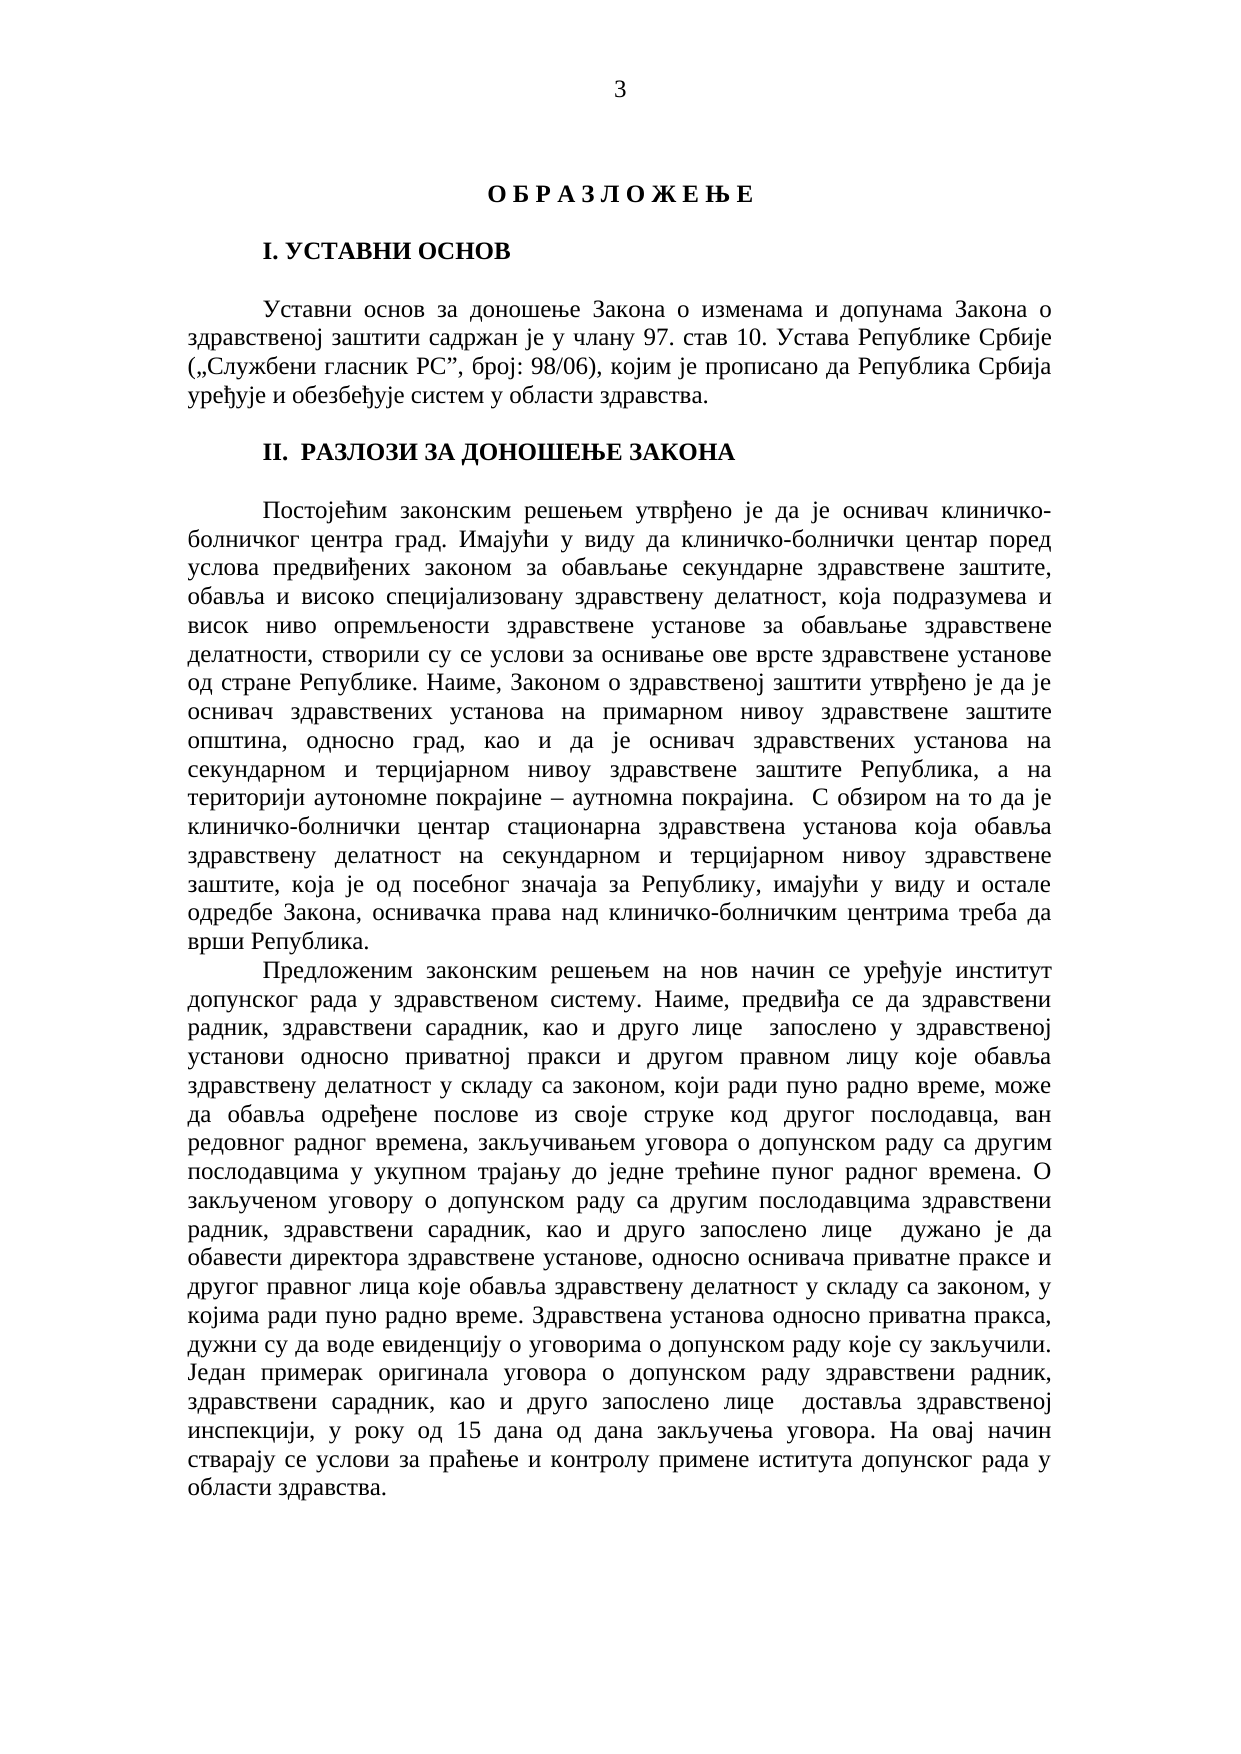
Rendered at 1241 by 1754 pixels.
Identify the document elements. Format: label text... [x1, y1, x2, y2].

text Предложеним законским решењем на нов начин се уређује институт допунског рада у здравственом систему. Наиме, предвиђа се да здравствени радник, здравствени сарадник, као и друго лице запослено у здравственој установи односно приватној пракси и другом правном лицу које обавља здравствену делатност у складу са законом, који ради пуно радно време, може да обавља одређене послове из своје струке код другог послодавца, ван редовног радног времена, закључивањем уговора о допунском раду са другим послодавцима у укупном трајању до једне трећине пуног радног времена. О закљученом уговору о допунском раду са другим послодавцима здравствени радник, здравствени сарадник, као и друго запослено лице дужано је да обавести директора здравствене установе, односно оснивача приватне праксе и другог правног лица које обавља здравствену делатност у складу са законом, у којима ради пуно радно време. Здравствена установа односно приватна пракса, дужни су да воде евиденцију о уговорима о допунском раду које су закључили. Један примерак оригинала уговора о допунском раду здравствени радник, здравствени сарадник, као и друго запослено лице доставља здравственој инспекцији, у року од 15 дана од дана закључења уговора. На овај начин стварају се услови за праћење и контролу примене иститута допунског рада у области здравства. [187, 955, 1053, 1501]
text Уставни основ за доношење Закона о изменама и допунама Закона о здравственој заштити садржан је у члану 97. став 10. Устава Републике Србије („Службени гласник РС”, број: 98/06), којим је прописано да Република Србија уређује и обезбеђује систем у области здравства. [187, 294, 1053, 409]
text Постојећим законским решењем утврђено је да је оснивач клиничко-болничког центра град. Имајући у виду да клиничко-болнички центар поред услова предвиђених законом за обављање секундарне здравствене заштите, обавља и високо специјализовану здравствену делатност, која подразумева и висок ниво опремљености здравствене установе за обављање здравствене делатности, створили су се услови за оснивање ове врсте здравствене установе од стране Републике. Наиме, Законом о здравственој заштити утврђено је да је оснивач здравствених установа на примарном нивоу здравствене заштите општина, односно град, као и да је оснивач здравствених установа на секундарном и терцијарном нивоу здравствене заштите Република, а на територији аутономне покрајине – аутномна покрајина. С обзиром на то да је клиничко-болнички центар стационарна здравствена установа која обавља здравствену делатност на секундарном и терцијарном нивоу здравствене заштите, која је од посебног значаја за Републику, имајући у виду и остале одредбе Закона, оснивачка права над клиничко-болничким центрима треба да врши Република. [187, 495, 1053, 955]
text II. РАЗЛОЗИ ЗА ДОНОШЕЊЕ ЗАКОНА [187, 437, 1053, 466]
text I. УСТАВНИ ОСНОВ [187, 236, 1053, 265]
text О Б Р А З Л О Ж Е Њ Е [187, 179, 1053, 207]
